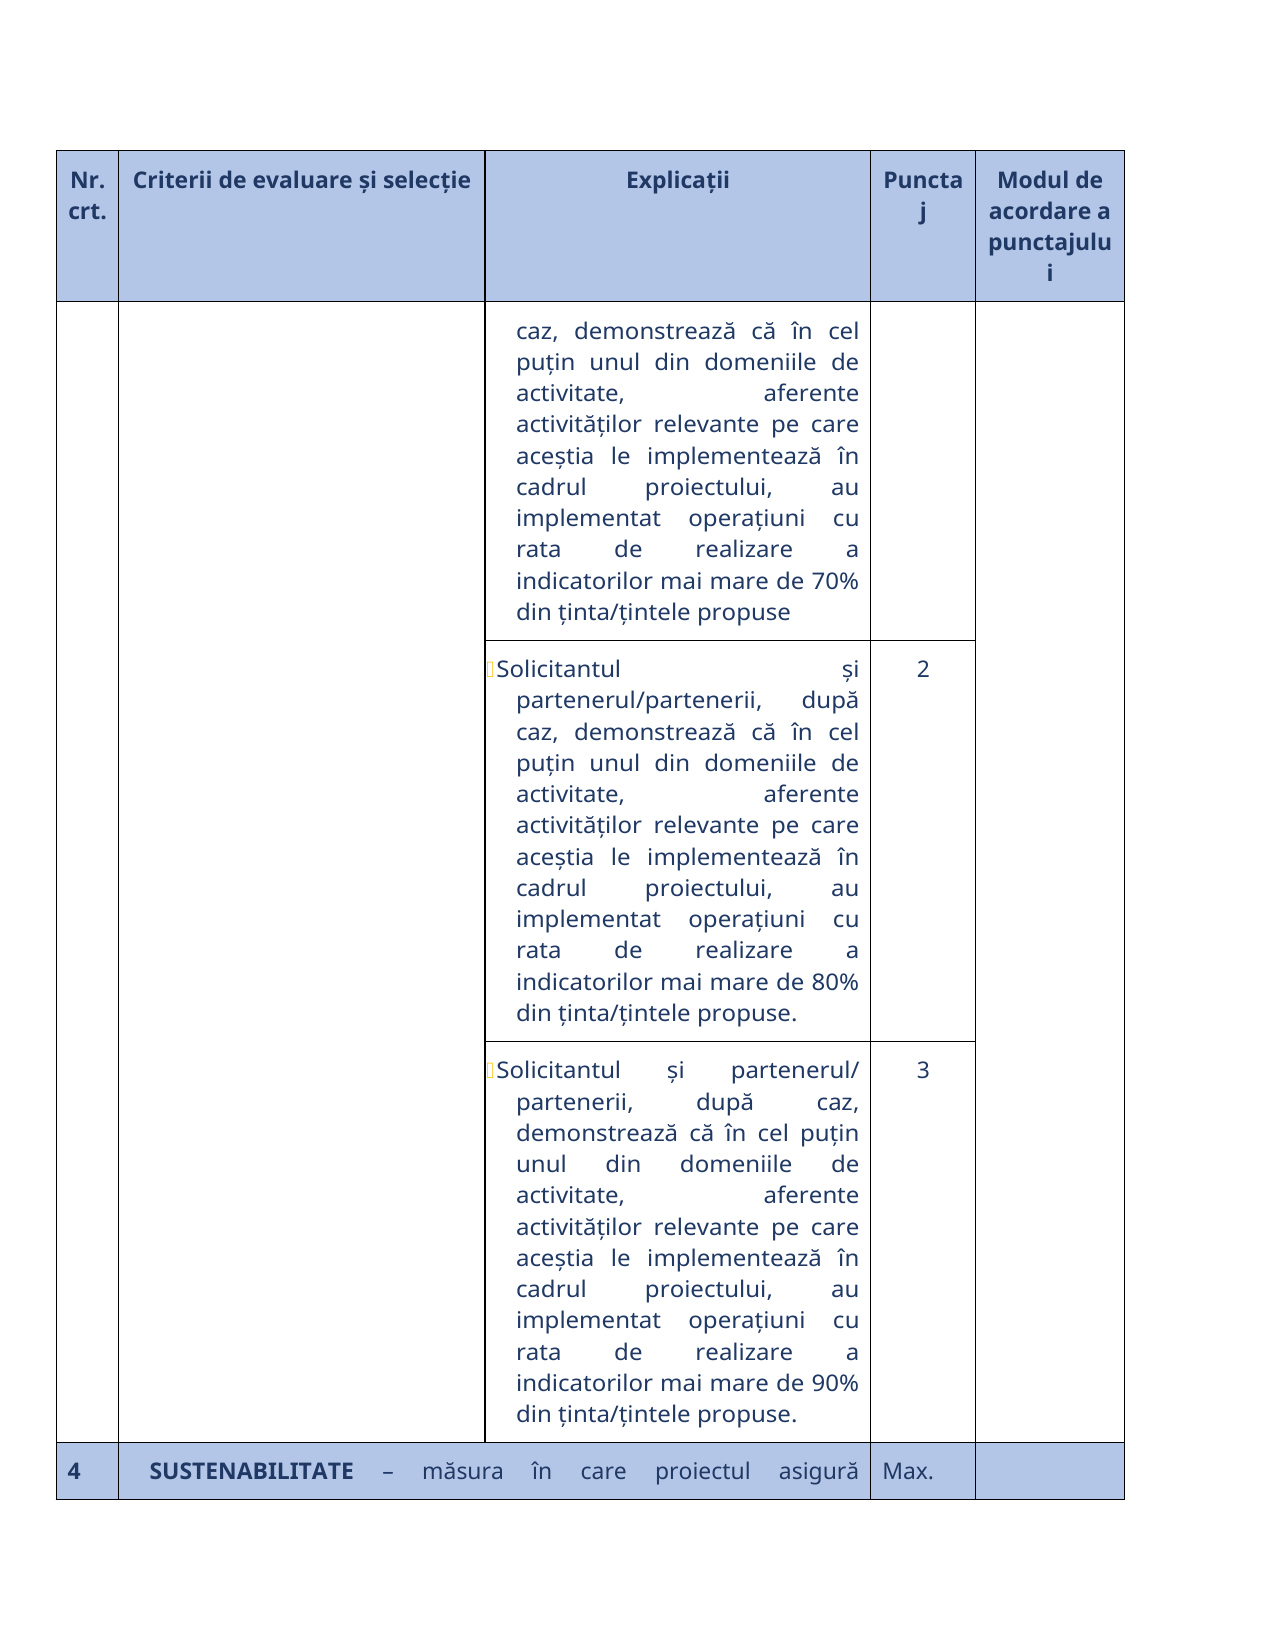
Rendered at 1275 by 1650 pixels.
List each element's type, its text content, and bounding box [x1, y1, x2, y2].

table_cell Max. 10 Min. 7 [871, 1443, 975, 1499]
table_cell 2 [871, 641, 975, 1041]
table_cell Solicitantul și partenerul/partenerii, după caz, demonstrează că în cel puțin unul din domeniile de activitate, aferente activităților relevante pe care aceștia le implementează în cadrul proiectului, au implementat operațiuni cu rata de realizare a indicatorilor mai mare de 80% din ținta/țintele propuse. [486, 641, 870, 1041]
table_header Modul de acordare a punctajului [976, 151, 1124, 301]
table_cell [119, 1443, 870, 1499]
table_header Explicații [486, 151, 870, 301]
table_cell 4 [57, 1443, 118, 1499]
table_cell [486, 302, 870, 639]
table_header Nr. crt. [57, 151, 118, 301]
table_cell Solicitantul și partenerul/ partenerii, după caz, demonstrează că în cel puțin unul din domeniile de activitate, aferente activităților relevante pe care aceștia le implementează în cadrul proiectului, au implementat operațiuni cu rata de realizare a indicatorilor mai mare de 90% din ținta/țintele propuse. [486, 1042, 870, 1442]
table_cell 1 [871, 302, 975, 639]
table_cell 3 [871, 1042, 975, 1442]
table_header Punctaj [871, 151, 975, 301]
table_header Criterii de evaluare și selecție [119, 151, 484, 301]
table_cell [976, 1443, 1124, 1499]
